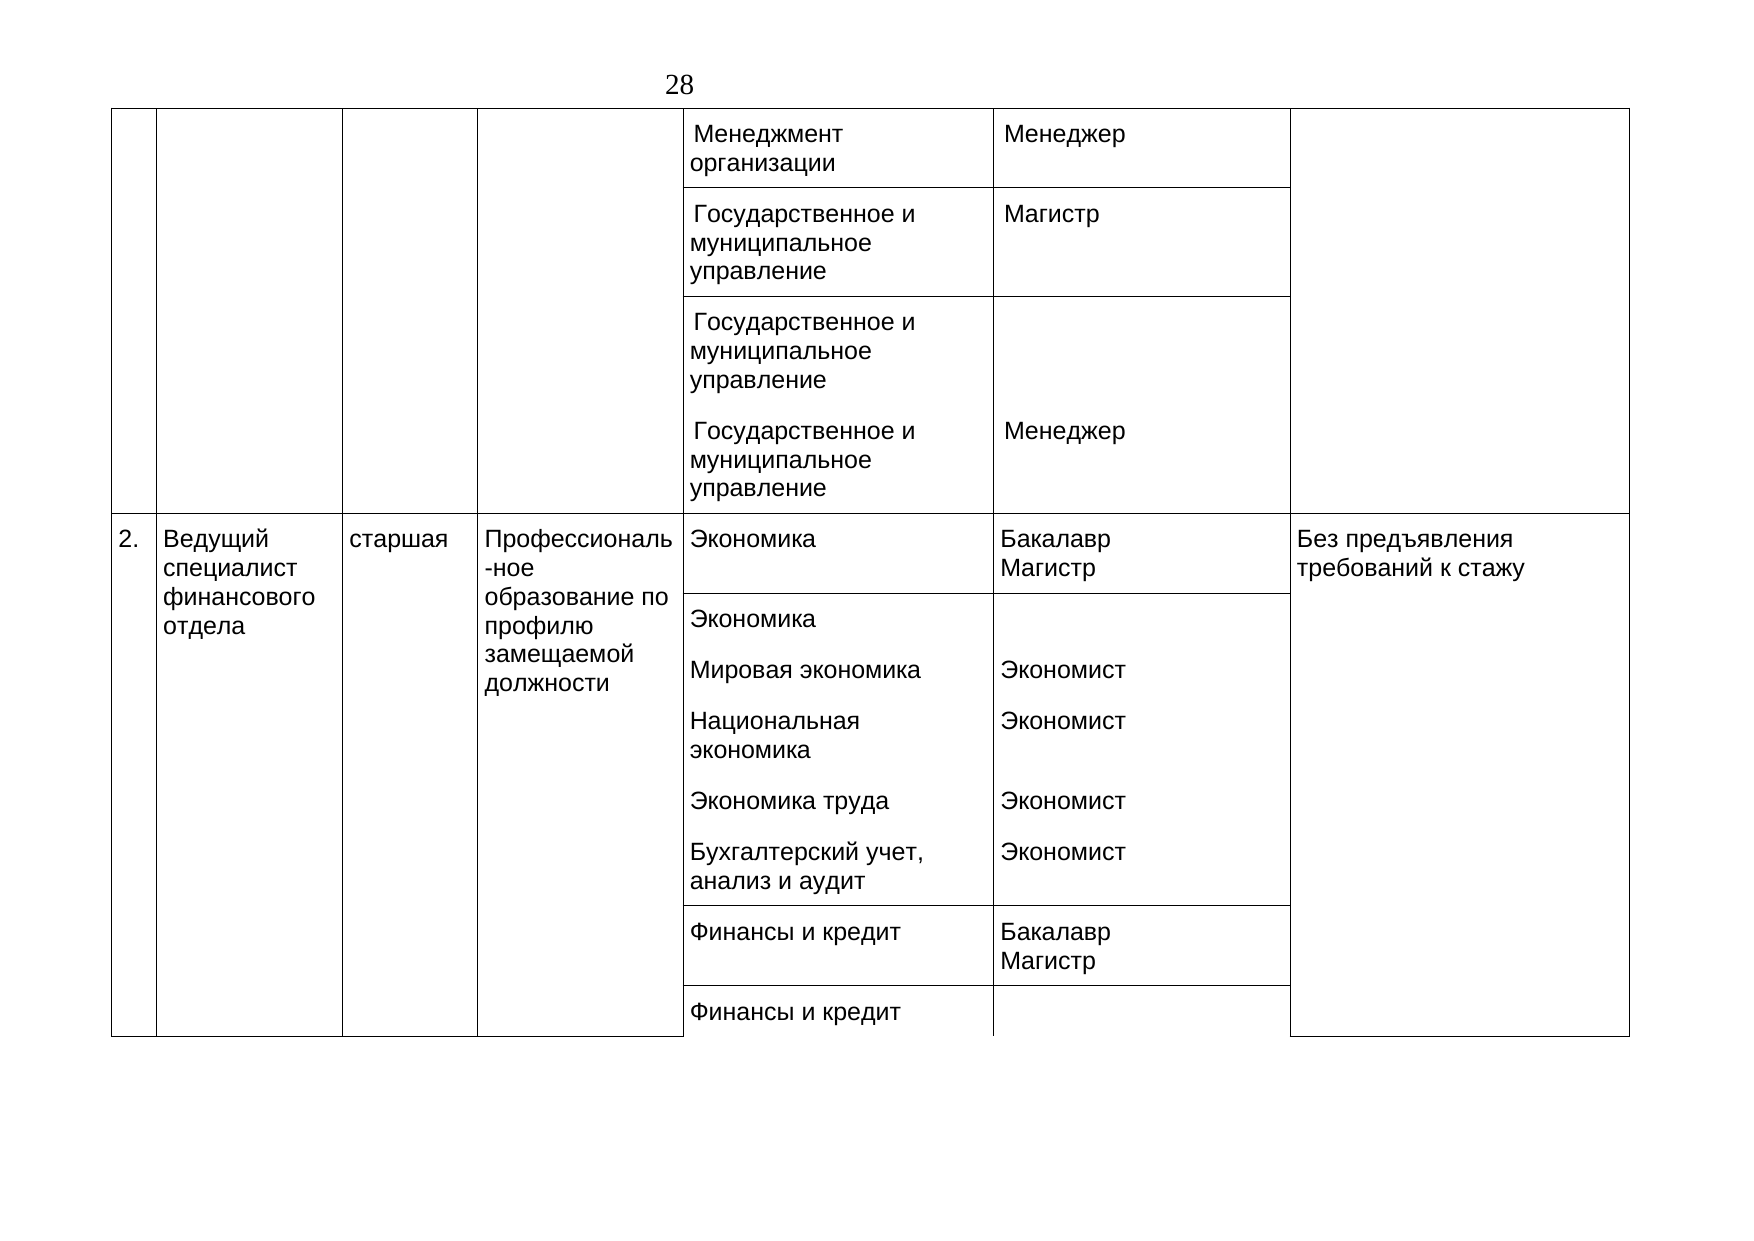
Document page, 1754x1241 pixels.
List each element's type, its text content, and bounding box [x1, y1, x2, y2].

table_cell Финансы и кредит [684, 986, 993, 1036]
table_cell Экономика [684, 514, 993, 593]
table_cell Государственное и муниципальное управление [684, 404, 993, 513]
table_cell Государственное и муниципальное управление [684, 188, 993, 296]
table_cell Без предъявления требований к стажу [1291, 514, 1629, 1036]
table_cell Национальная экономика [684, 695, 993, 774]
table_cell Экономист [994, 695, 1290, 774]
table_cell [994, 297, 1290, 404]
table_cell Экономист [994, 644, 1290, 695]
table_cell Государственное и муниципальное управление [684, 297, 993, 404]
table_cell Ведущий специалист финансового отдела [157, 514, 342, 1036]
table_cell Менеджер [994, 109, 1290, 187]
table_cell Экономист [994, 775, 1290, 826]
table_cell Финансы и кредит [684, 906, 993, 985]
table_cell Менеджмент организации [684, 109, 993, 187]
table_cell Экономика труда [684, 775, 993, 826]
table_cell Магистр [994, 188, 1290, 296]
table_cell Бухгалтерский учет, анализ и аудит [684, 826, 993, 905]
table_cell старшая [343, 514, 477, 1036]
table_cell Экономист [994, 826, 1290, 905]
table_cell Менеджер [994, 404, 1290, 513]
table_cell Экономика [684, 594, 993, 644]
table_cell Мировая экономика [684, 644, 993, 695]
table_cell Бакалавр Магистр [994, 906, 1290, 985]
table_cell [994, 986, 1290, 1036]
table_cell [994, 594, 1290, 644]
table_cell Бакалавр Магистр [994, 514, 1290, 593]
table_cell Профессиональ-ное образование по профилю замещаемой должности [478, 514, 683, 1036]
table_cell 2. [112, 514, 156, 1036]
